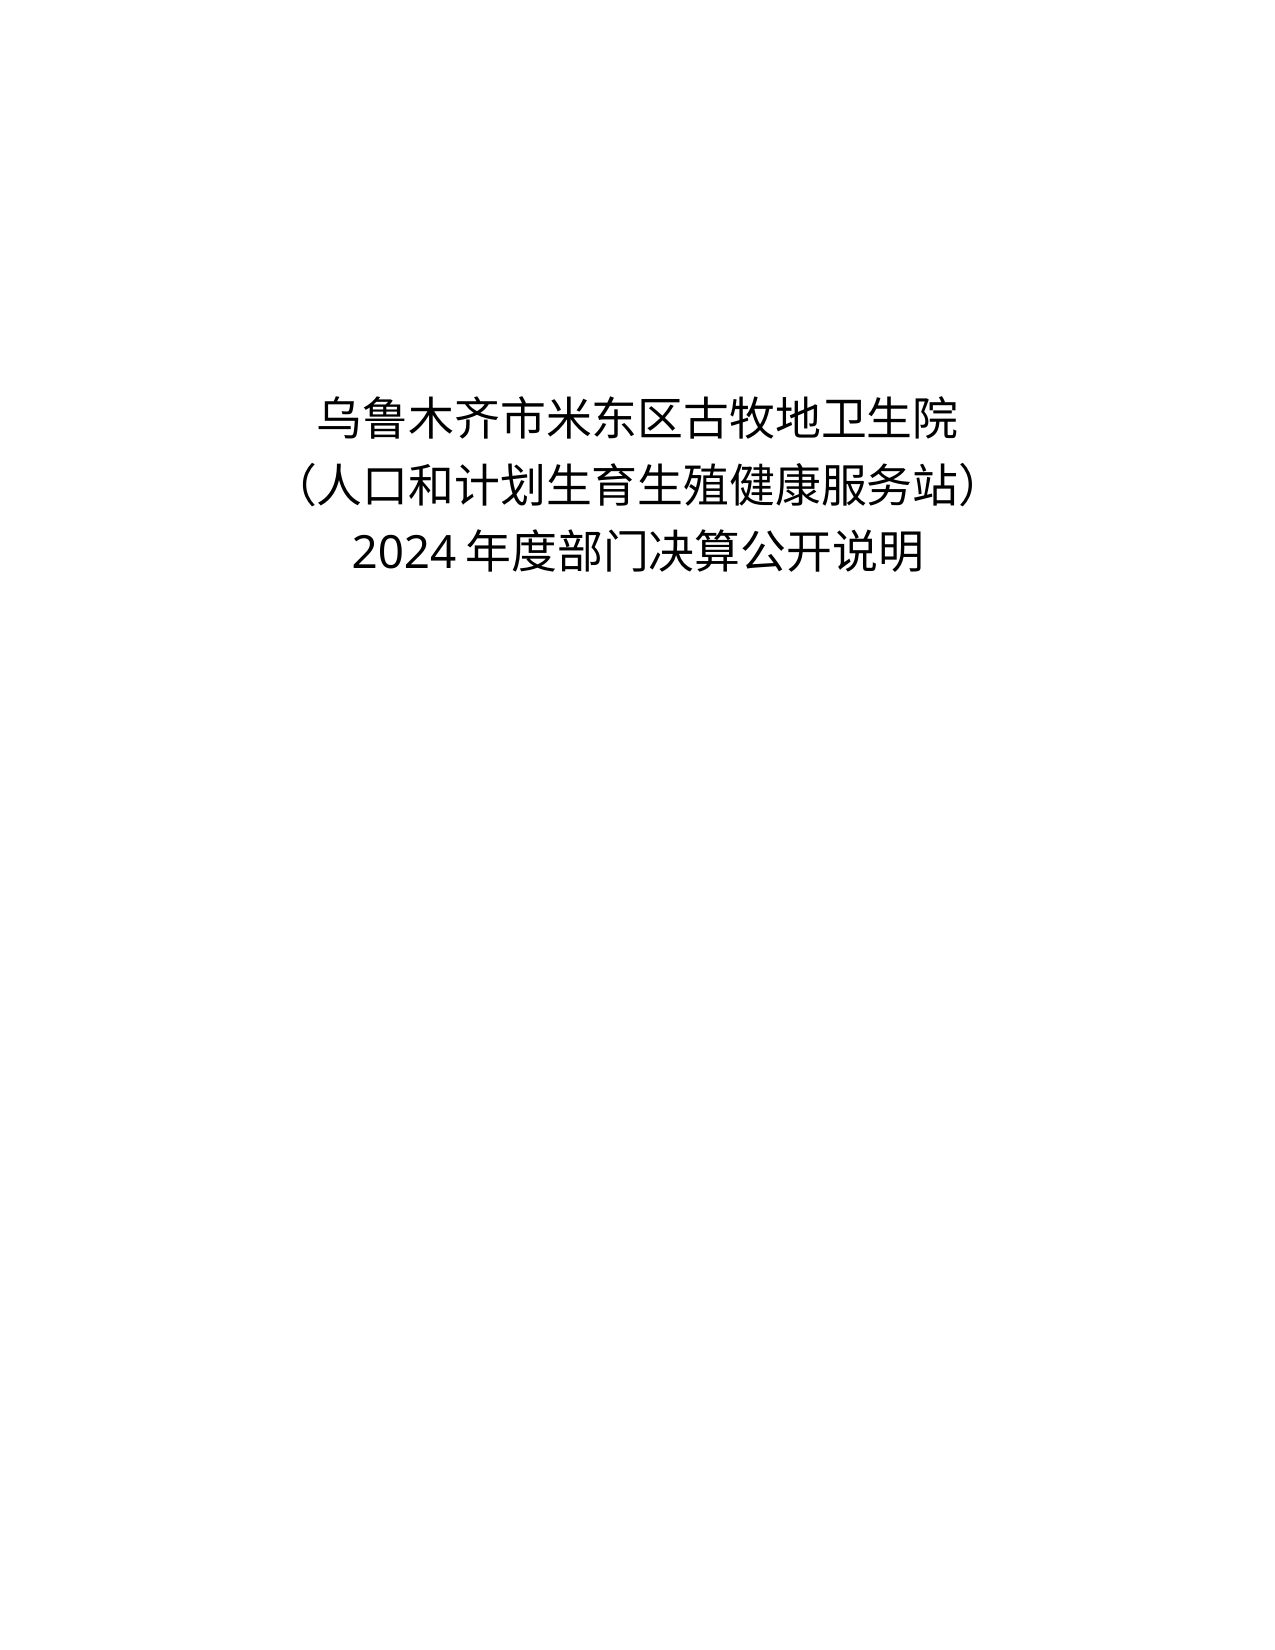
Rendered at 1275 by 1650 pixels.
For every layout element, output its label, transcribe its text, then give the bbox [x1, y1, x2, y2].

text 乌鲁木齐市米东区古牧地卫生院 [187, 383, 1087, 449]
text 2024年度部门决算公开说明 [187, 515, 1087, 582]
text （人口和计划生育生殖健康服务站） [187, 449, 1087, 515]
